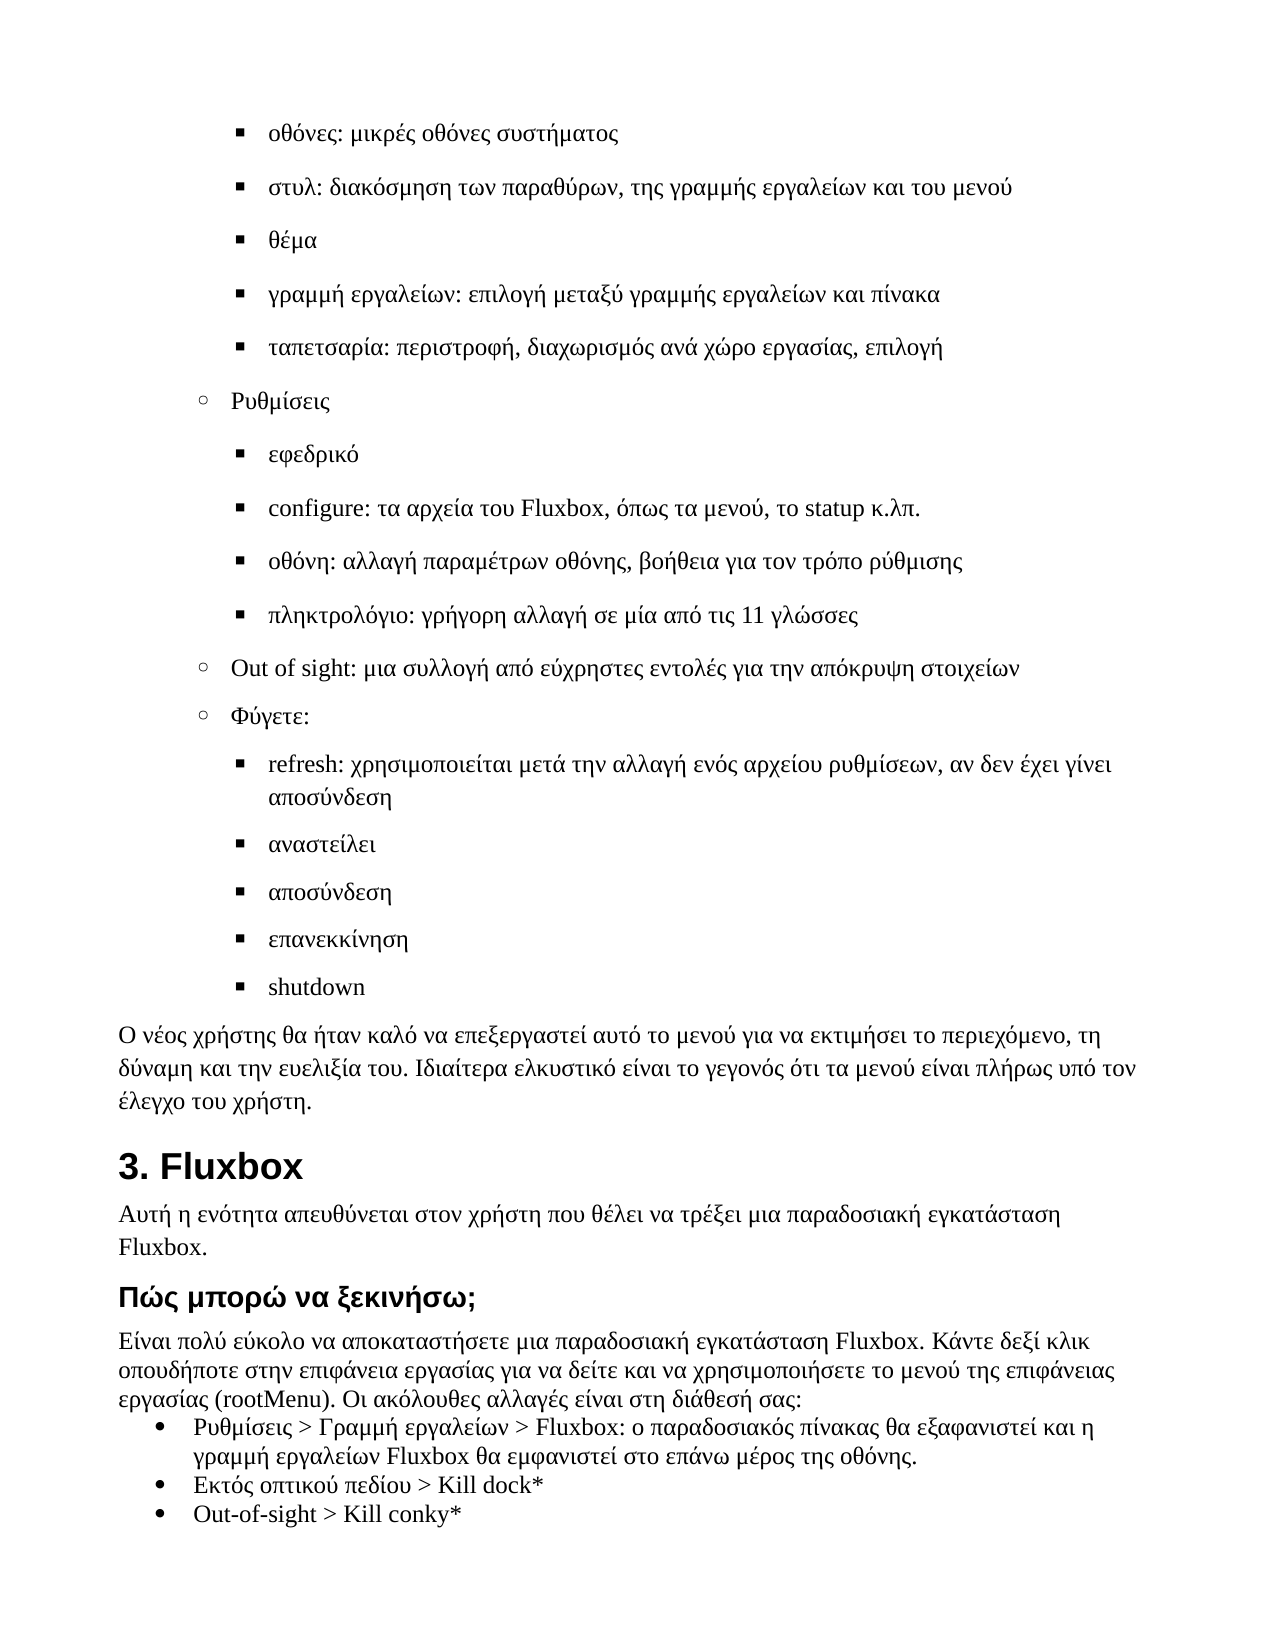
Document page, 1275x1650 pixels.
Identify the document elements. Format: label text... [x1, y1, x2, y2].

list αποσύνδεση [231, 877, 1157, 906]
list ταπετσαρία: περιστροφή, διαχωρισμός ανά χώρο εργασίας, επιλογή [231, 332, 1157, 361]
list οθόνη: αλλαγή παραμέτρων οθόνης, βοήθεια για τον τρόπο ρύθμισης [231, 546, 1157, 575]
list αναστείλει [231, 829, 1157, 858]
list refresh: χρησιμοποιείται μετά την αλλαγή ενός αρχείου ρυθμίσεων, αν δεν έχει γίνει αποσύνδεση [231, 749, 1157, 811]
list Ρυθμίσεις > Γραμμή εργαλείων > Fluxbox: ο παραδοσιακός πίνακας θα εξαφανιστεί και η γραμμή εργαλείων Fluxbox θα εμφανιστεί στο επάνω μέρος της οθόνης. [156, 1412, 1157, 1470]
list επανεκκίνηση [231, 924, 1157, 953]
list εφεδρικό [231, 439, 1157, 468]
list γραμμή εργαλείων: επιλογή μεταξύ γραμμής εργαλείων και πίνακα [231, 279, 1157, 307]
text Αυτή η ενότητα απευθύνεται στον χρήστη που θέλει να τρέξει μια παραδοσιακή εγκατάσταση Fluxbox. [118, 1199, 1157, 1261]
list Εκτός οπτικού πεδίου > Kill dock* [156, 1470, 1157, 1499]
text Είναι πολύ εύκολο να αποκαταστήσετε μια παραδοσιακή εγκατάσταση Fluxbox. Κάντε δεξί κλικ οπουδήποτε στην επιφάνεια εργασίας για να δείτε και να χρησιμοποιήσετε το μενού της επιφάνειας εργασίας (rootMenu). Οι ακόλουθες αλλαγές είναι στη διάθεσή σας: [118, 1326, 1157, 1412]
list θέμα [231, 225, 1157, 254]
list Out of sight: μια συλλογή από εύχρηστες εντολές για την απόκρυψη στοιχείων [193, 653, 1157, 682]
subtitle 3. Fluxbox [118, 1144, 1157, 1187]
list shutdown [231, 972, 1157, 1001]
list Φύγετε: [193, 701, 1157, 730]
list οθόνες: μικρές οθόνες συστήματος [231, 118, 1157, 147]
text Ο νέος χρήστης θα ήταν καλό να επεξεργαστεί αυτό το μενού για να εκτιμήσει το περιεχόμενο, τη δύναμη και την ευελιξία του. Ιδιαίτερα ελκυστικό είναι το γεγονός ότι τα μενού είναι πλήρως υπό τον έλεγχο του χρήστη. [118, 1020, 1157, 1114]
list στυλ: διακόσμηση των παραθύρων, της γραμμής εργαλείων και του μενού [231, 172, 1157, 200]
list πληκτρολόγιο: γρήγορη αλλαγή σε μία από τις 11 γλώσσες [231, 600, 1157, 629]
list Ρυθμίσεις [193, 386, 1157, 414]
list configure: τα αρχεία του Fluxbox, όπως τα μενού, το statup κ.λπ. [231, 493, 1157, 522]
list Out-of-sight > Kill conky* [156, 1499, 1157, 1527]
subtitle Πώς μπορώ να ξεκινήσω; [118, 1280, 1157, 1314]
